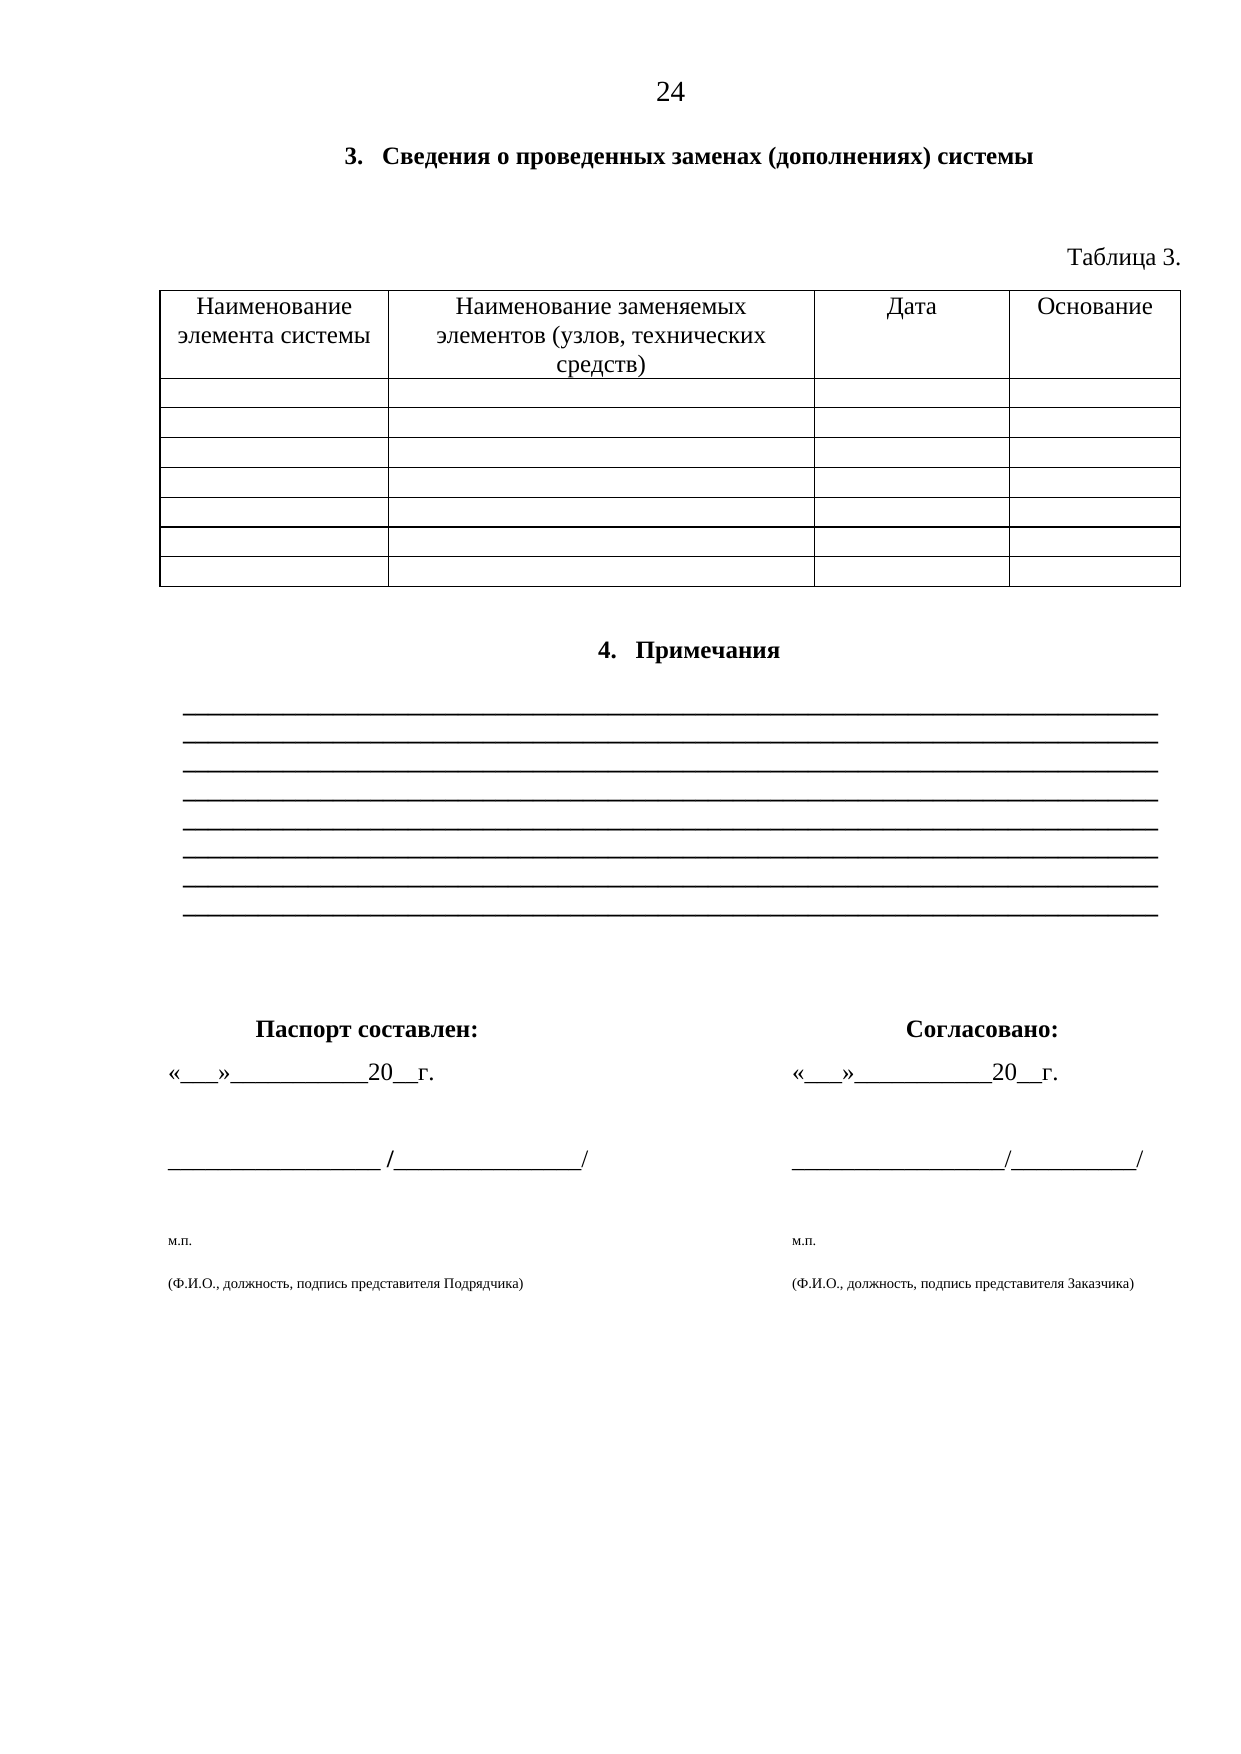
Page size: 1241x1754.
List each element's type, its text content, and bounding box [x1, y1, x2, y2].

table_cell м.п. (Ф.И.О., должность, подпись представителя Заказчика) [781, 1188, 1184, 1318]
list Сведения о проведенных заменах (дополнениях) системы [197, 141, 1181, 170]
table_cell [389, 468, 814, 497]
text ______________________________________________________________________________ [159, 861, 1181, 890]
table_cell [161, 468, 388, 497]
list Примечания [197, 635, 1181, 663]
table_header Наименование заменяемых элементов (узлов, технических средств) [389, 291, 814, 377]
table_cell [1010, 468, 1180, 497]
table_cell [389, 438, 814, 467]
table_cell [389, 528, 814, 556]
table_cell [161, 379, 388, 407]
table_cell [161, 438, 388, 467]
text ______________________________________________________________________________ [159, 804, 1181, 832]
text ______________________________________________________________________________ [159, 775, 1181, 804]
text ______________________________________________________________________________ [159, 689, 1181, 717]
table_header Дата [815, 291, 1009, 377]
table_cell «___»___________20__г. [157, 1058, 781, 1144]
table_header Паспорт составлен: [157, 1014, 781, 1057]
table_cell «___»___________20__г. [781, 1058, 1184, 1144]
table_cell [161, 498, 388, 526]
table_cell [815, 379, 1009, 407]
table_cell [161, 528, 388, 556]
table_cell [815, 498, 1009, 526]
table_cell [389, 557, 814, 586]
table_cell [1010, 557, 1180, 586]
table_cell [389, 408, 814, 437]
table_cell _________________ /_______________/ [157, 1145, 781, 1188]
table_cell [389, 379, 814, 407]
table_cell [815, 528, 1009, 556]
table_cell м.п. (Ф.И.О., должность, подпись представителя Подрядчика) [157, 1188, 781, 1318]
text ______________________________________________________________________________ [159, 890, 1181, 919]
table_header Основание [1010, 291, 1180, 377]
table_cell [815, 408, 1009, 437]
table_cell [815, 557, 1009, 586]
table_cell [1010, 498, 1180, 526]
table_cell [1010, 379, 1180, 407]
text ______________________________________________________________________________ [159, 832, 1181, 861]
table_header Согласовано: [781, 1014, 1184, 1057]
table_cell [161, 408, 388, 437]
text Таблица 3. [159, 242, 1181, 271]
table_cell [161, 557, 388, 586]
table_header Наименование элемента системы [161, 291, 388, 377]
table_cell [815, 468, 1009, 497]
table_cell [1010, 438, 1180, 467]
table_cell _________________/__________/ [781, 1145, 1184, 1188]
table_cell [1010, 528, 1180, 556]
table_cell [815, 438, 1009, 467]
table_cell [389, 498, 814, 526]
text ______________________________________________________________________________ [159, 746, 1181, 775]
table_cell [1010, 408, 1180, 437]
text ______________________________________________________________________________ [159, 717, 1181, 746]
